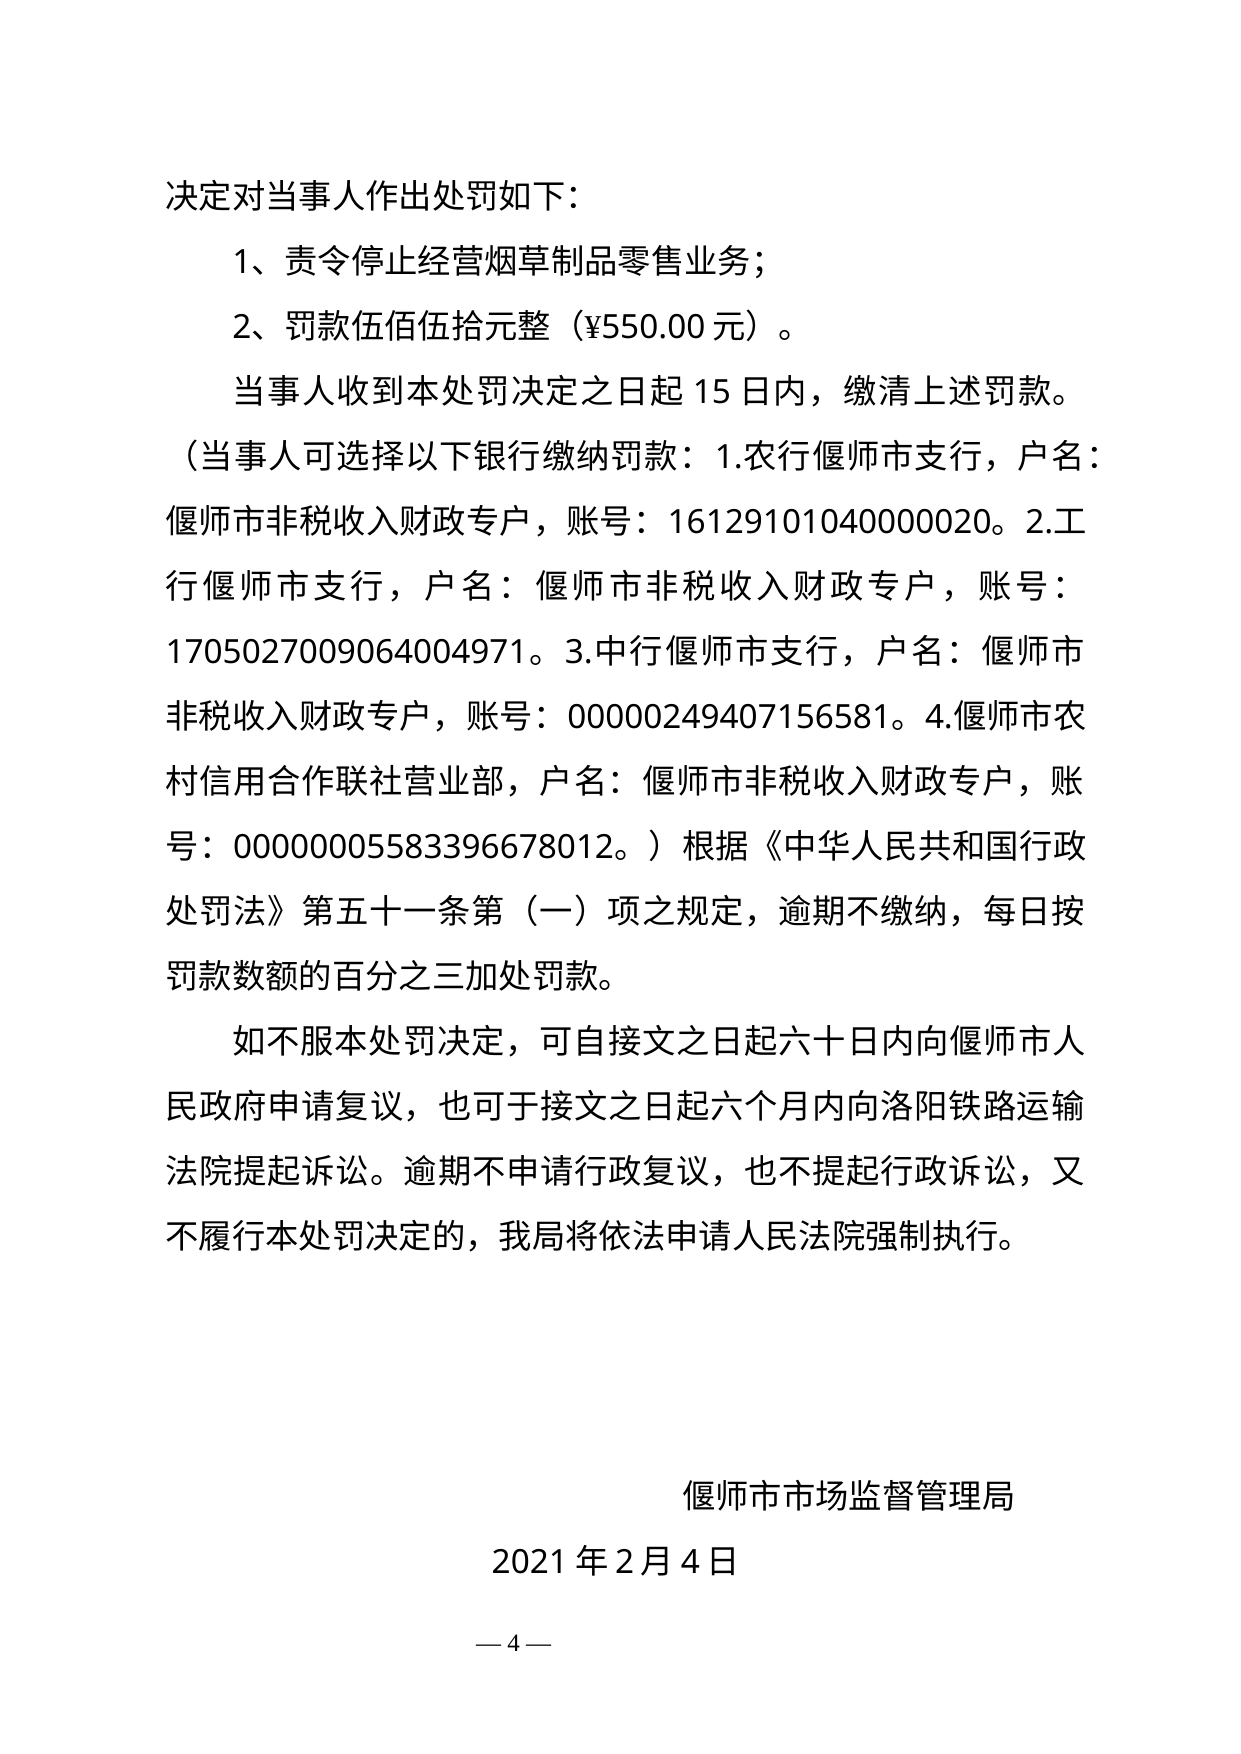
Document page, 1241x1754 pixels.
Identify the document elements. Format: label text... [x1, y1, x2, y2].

text 当事人收到本处罚决定之日起15日内，缴清上述罚款。（当事人可选择以下银行缴纳罚款：1.农行偃师市支行，户名：偃师市非税收入财政专户，账号：16129101040000020。2.工行偃师市支行，户名：偃师市非税收入财政专户，账号：1705027009064004971。3.中行偃师市支行，户名：偃师市非税收入财政专户，账号：00000249407156581。4.偃师市农村信用合作联社营业部，户名：偃师市非税收入财政专户，账号：00000005583396678012。）根据《中华人民共和国行政处罚法》第五十一条第（一）项之规定，逾期不缴纳，每日按罚款数额的百分之三加处罚款。 [165, 357, 1087, 1007]
text 2021年2月4日 [165, 1527, 1087, 1592]
text 1、责令停止经营烟草制品零售业务； [165, 227, 1087, 292]
text 如不服本处罚决定，可自接文之日起六十日内向偃师市人民政府申请复议，也可于接文之日起六个月内向洛阳铁路运输法院提起诉讼。逾期不申请行政复议，也不提起行政诉讼，又不履行本处罚决定的，我局将依法申请人民法院强制执行。 [165, 1007, 1087, 1267]
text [165, 162, 1087, 227]
text 2、罚款伍佰伍拾元整（¥550.00元）。 [165, 292, 1087, 357]
text 偃师市市场监督管理局 [165, 1462, 1087, 1527]
